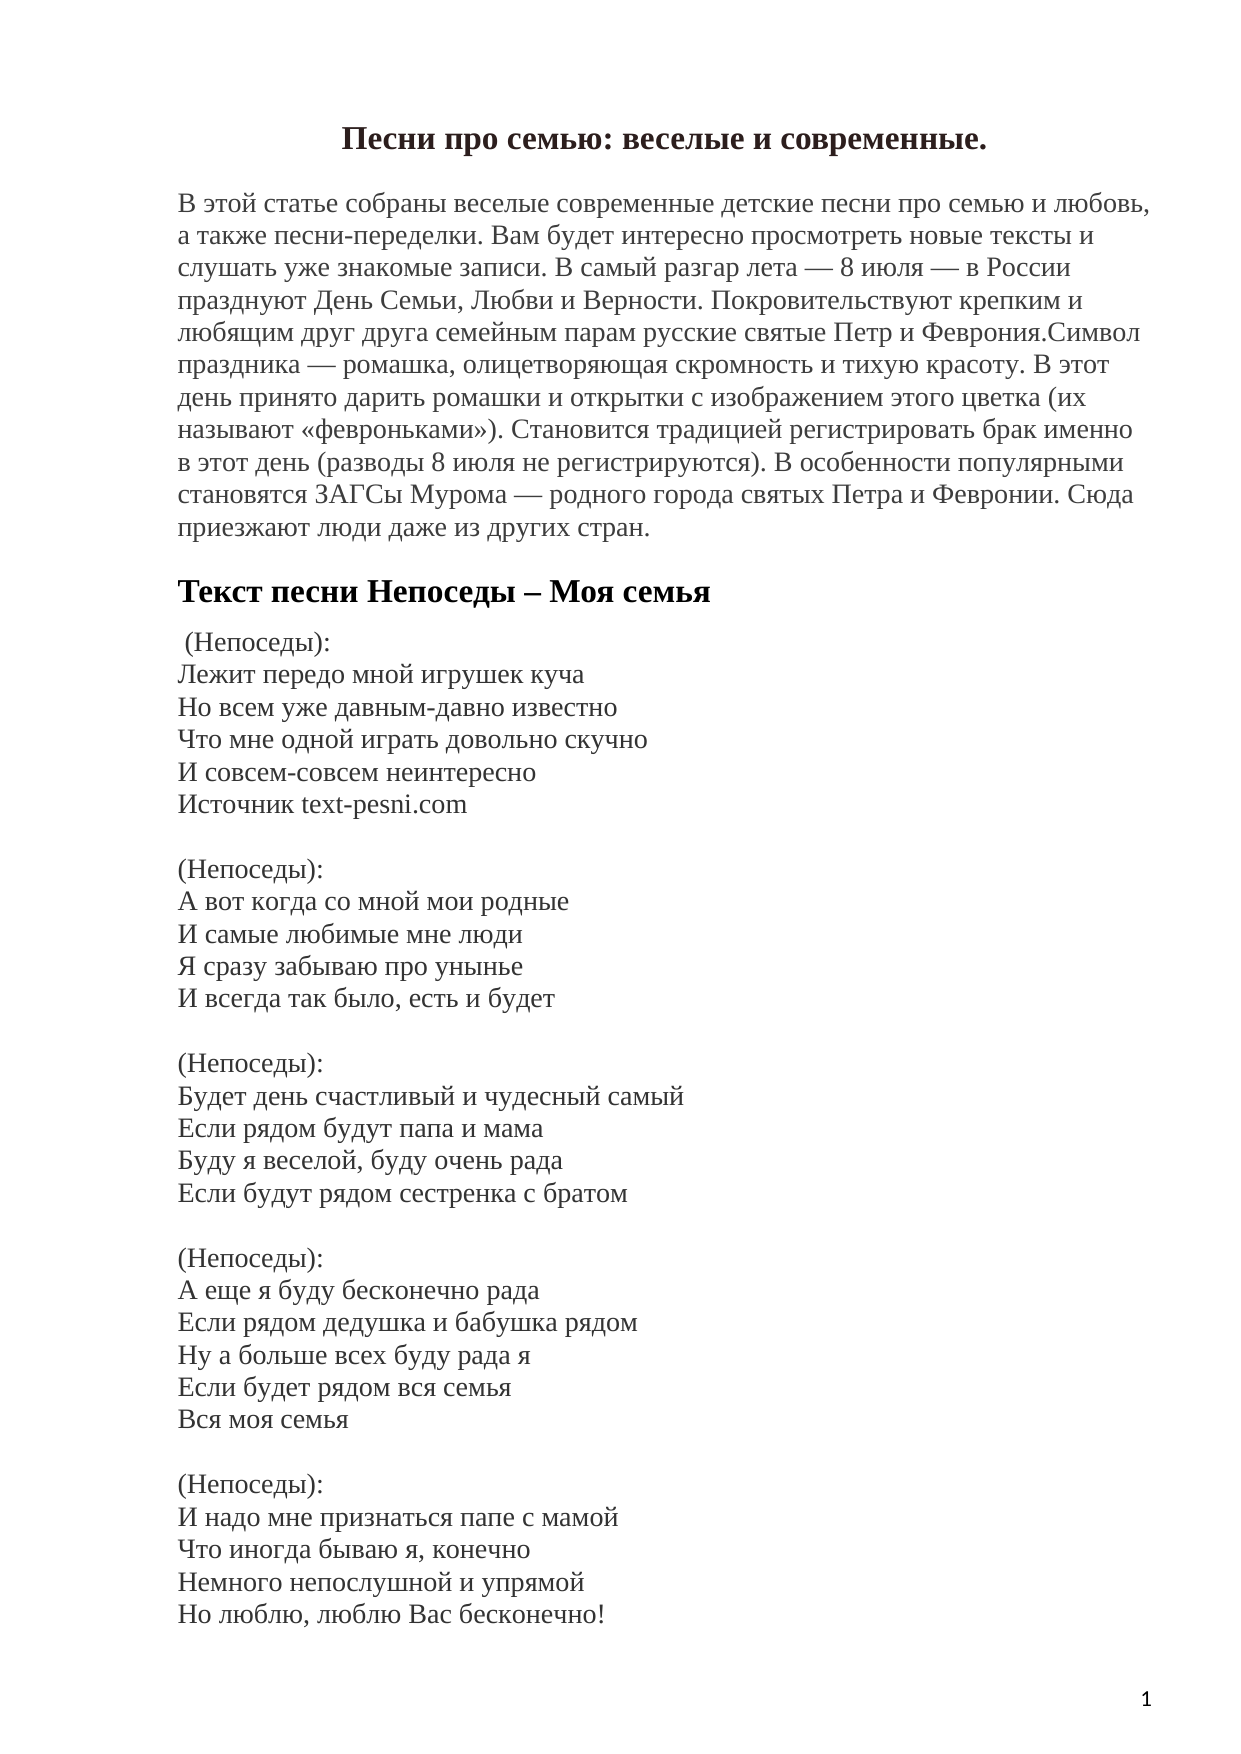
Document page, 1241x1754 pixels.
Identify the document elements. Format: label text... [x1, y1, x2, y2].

text В этой статье собраны веселые современные детские песни про семью и любовь, а также песни-переделки. Вам будет интересно просмотреть новые тексты и слушать уже знакомые записи. В самый разгар лета — 8 июля — в России празднуют День Семьи, Любви и Верности. Покровительствуют крепким и любящим друг друга семейным парам русские святые Петр и Феврония.Символ праздника — ромашка, олицетворяющая скромность и тихую красоту. В этот день принято дарить ромашки и открытки с изображением этого цветка (их называют «февроньками»). Становится традицией регистрировать брак именно в этот день (разводы 8 июля не регистрируются). В особенности популярными становятся ЗАГСы Мурома — родного города святых Петра и Февронии. Сюда приезжают люди даже из других стран. [177, 186, 1152, 542]
text (Непоседы): Лежит передо мной игрушек куча Но всем уже давным-давно известно Что мне одной играть довольно скучно И совсем-совсем неинтересно Источник text-pesni.com (Непоседы): А вот когда со мной мои родные И самые любимые мне люди Я сразу забываю про унынье И всегда так было, есть и будет (Непоседы): Будет день счастливый и чудесный самый Если рядом будут папа и мама Буду я веселой, буду очень рада Если будут рядом сестренка с братом (Непоседы): А еще я буду бесконечно рада Если рядом дедушка и бабушка рядом Ну а больше всех буду рада я [177, 625, 1152, 1370]
text Текст песни Непоседы – Моя семья [177, 571, 1152, 609]
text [177, 1370, 1152, 1662]
subtitle Песни про семью: веселые и современные. [177, 118, 1152, 156]
